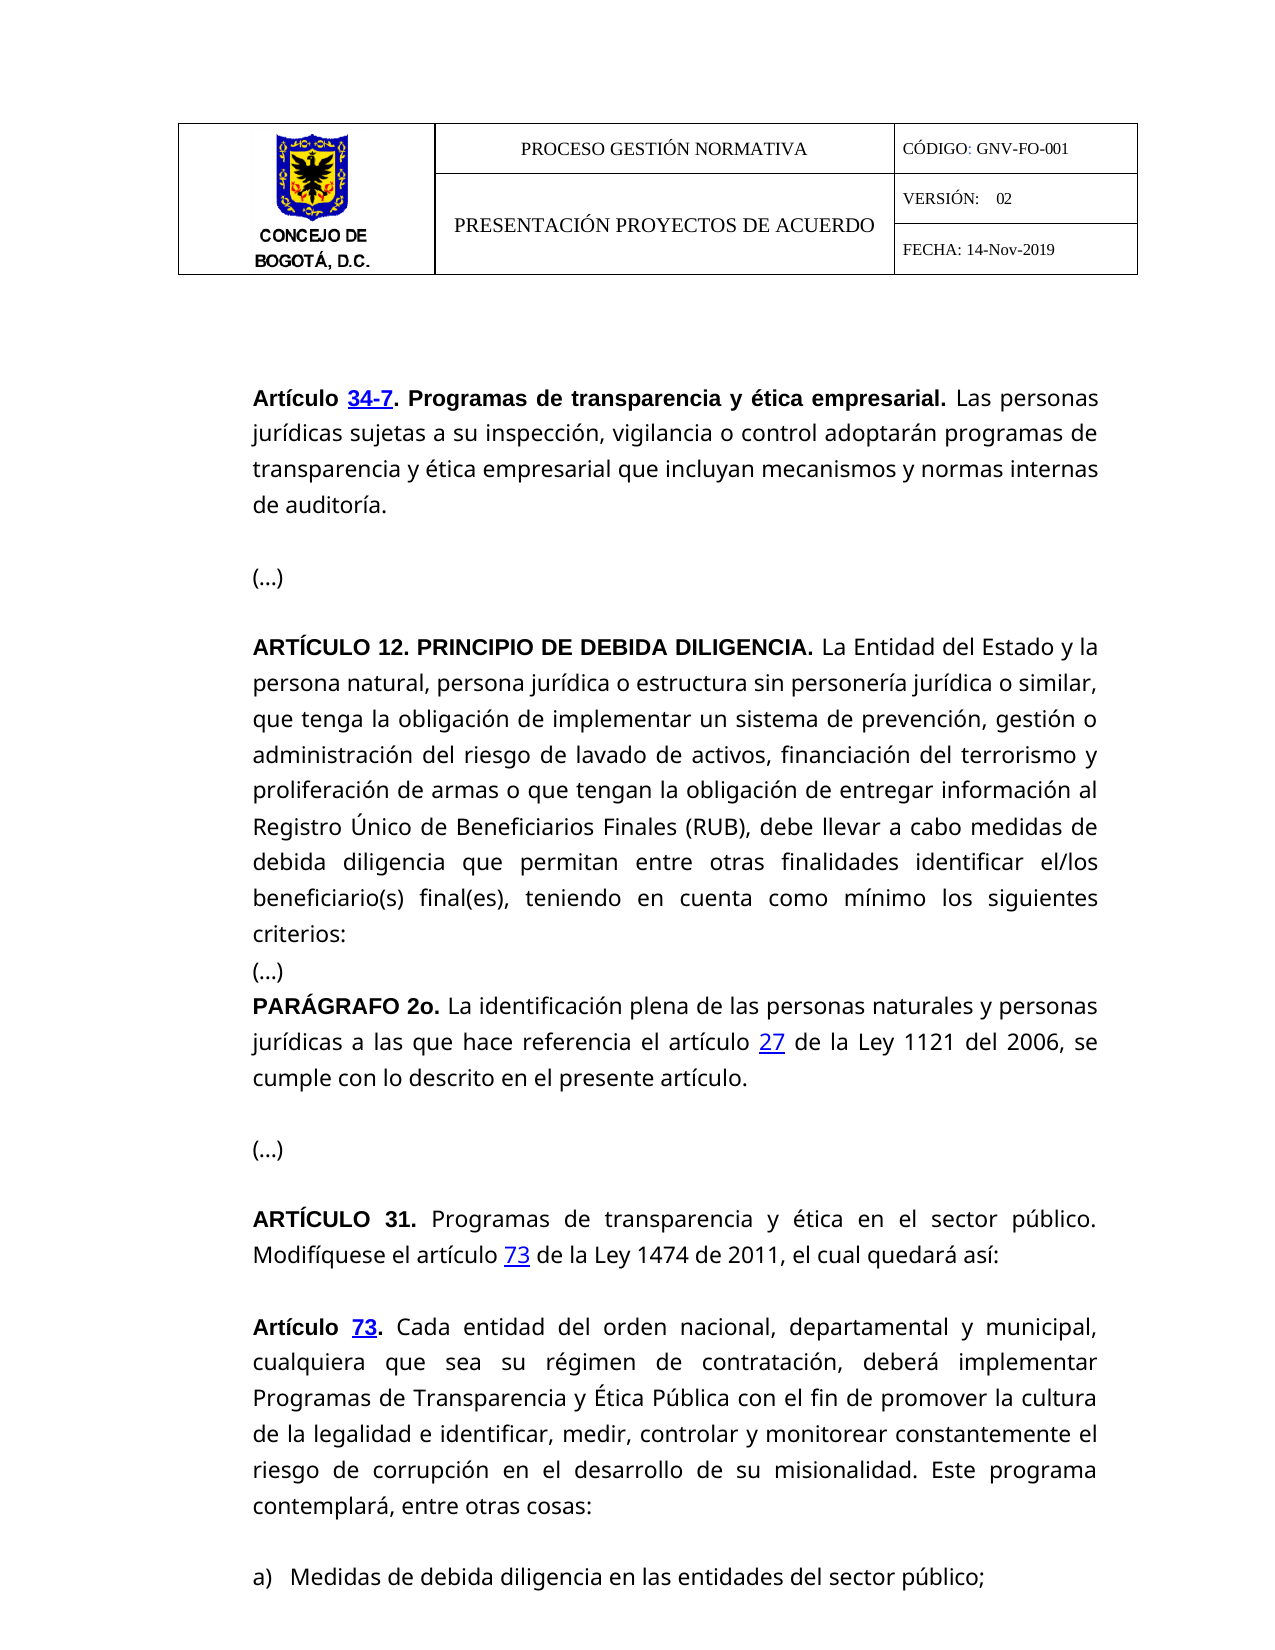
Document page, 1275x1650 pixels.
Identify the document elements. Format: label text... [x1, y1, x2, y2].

picture [251, 129, 373, 273]
text PARÁGRAFO 2o. La identificación plena de las personas naturales y personas jurídicas a las que hace referencia el artículo 27 de la Ley 1121 del 2006, se cumple con lo descrito en el presente artículo. [252, 990, 1098, 1093]
text (…) [252, 954, 1162, 986]
text (…) [252, 561, 1162, 592]
text Artículo 73. Cada entidad del orden nacional, departamental y municipal, cualquiera que sea su régimen de contratación, deberá implementar Programas de Transparencia y Ética Pública con el fin de promover la cultura de la legalidad e identificar, medir, controlar y monitorear constantemente el riesgo de corrupción en el desarrollo de su misionalidad. Este programa contemplará, entre otras cosas: [252, 1310, 1098, 1521]
text Artículo 34-7. Programas de transparencia y ética empresarial. Las personas jurídicas sujetas a su inspección, vigilancia o control adoptarán programas de transparencia y ética empresarial que incluyan mecanismos y normas internas de auditoría. [252, 381, 1099, 521]
text (…) [252, 1133, 1162, 1164]
text ARTÍCULO 31. Programas de transparencia y ética en el sector público. Modifíquese el artículo 73 de la Ley 1474 de 2011, el cual quedará así: [252, 1203, 1098, 1270]
text ARTÍCULO 12. PRINCIPIO DE DEBIDA DILIGENCIA. La Entidad del Estado y la persona natural, persona jurídica o estructura sin personería jurídica o similar, que tenga la obligación de implementar un sistema de prevención, gestión o administración del riesgo de lavado de activos, financiación del terrorismo y proliferación de armas o que tengan la obligación de entregar información al Registro Único de Beneficiarios Finales (RUB), debe llevar a cabo medidas de debida diligencia que permitan entre otras finalidades identificar el/los beneficiario(s) final(es), teniendo en cuenta como mínimo los siguientes criterios: [252, 631, 1098, 949]
list Medidas de debida diligencia en las entidades del sector público; [252, 1561, 1162, 1592]
